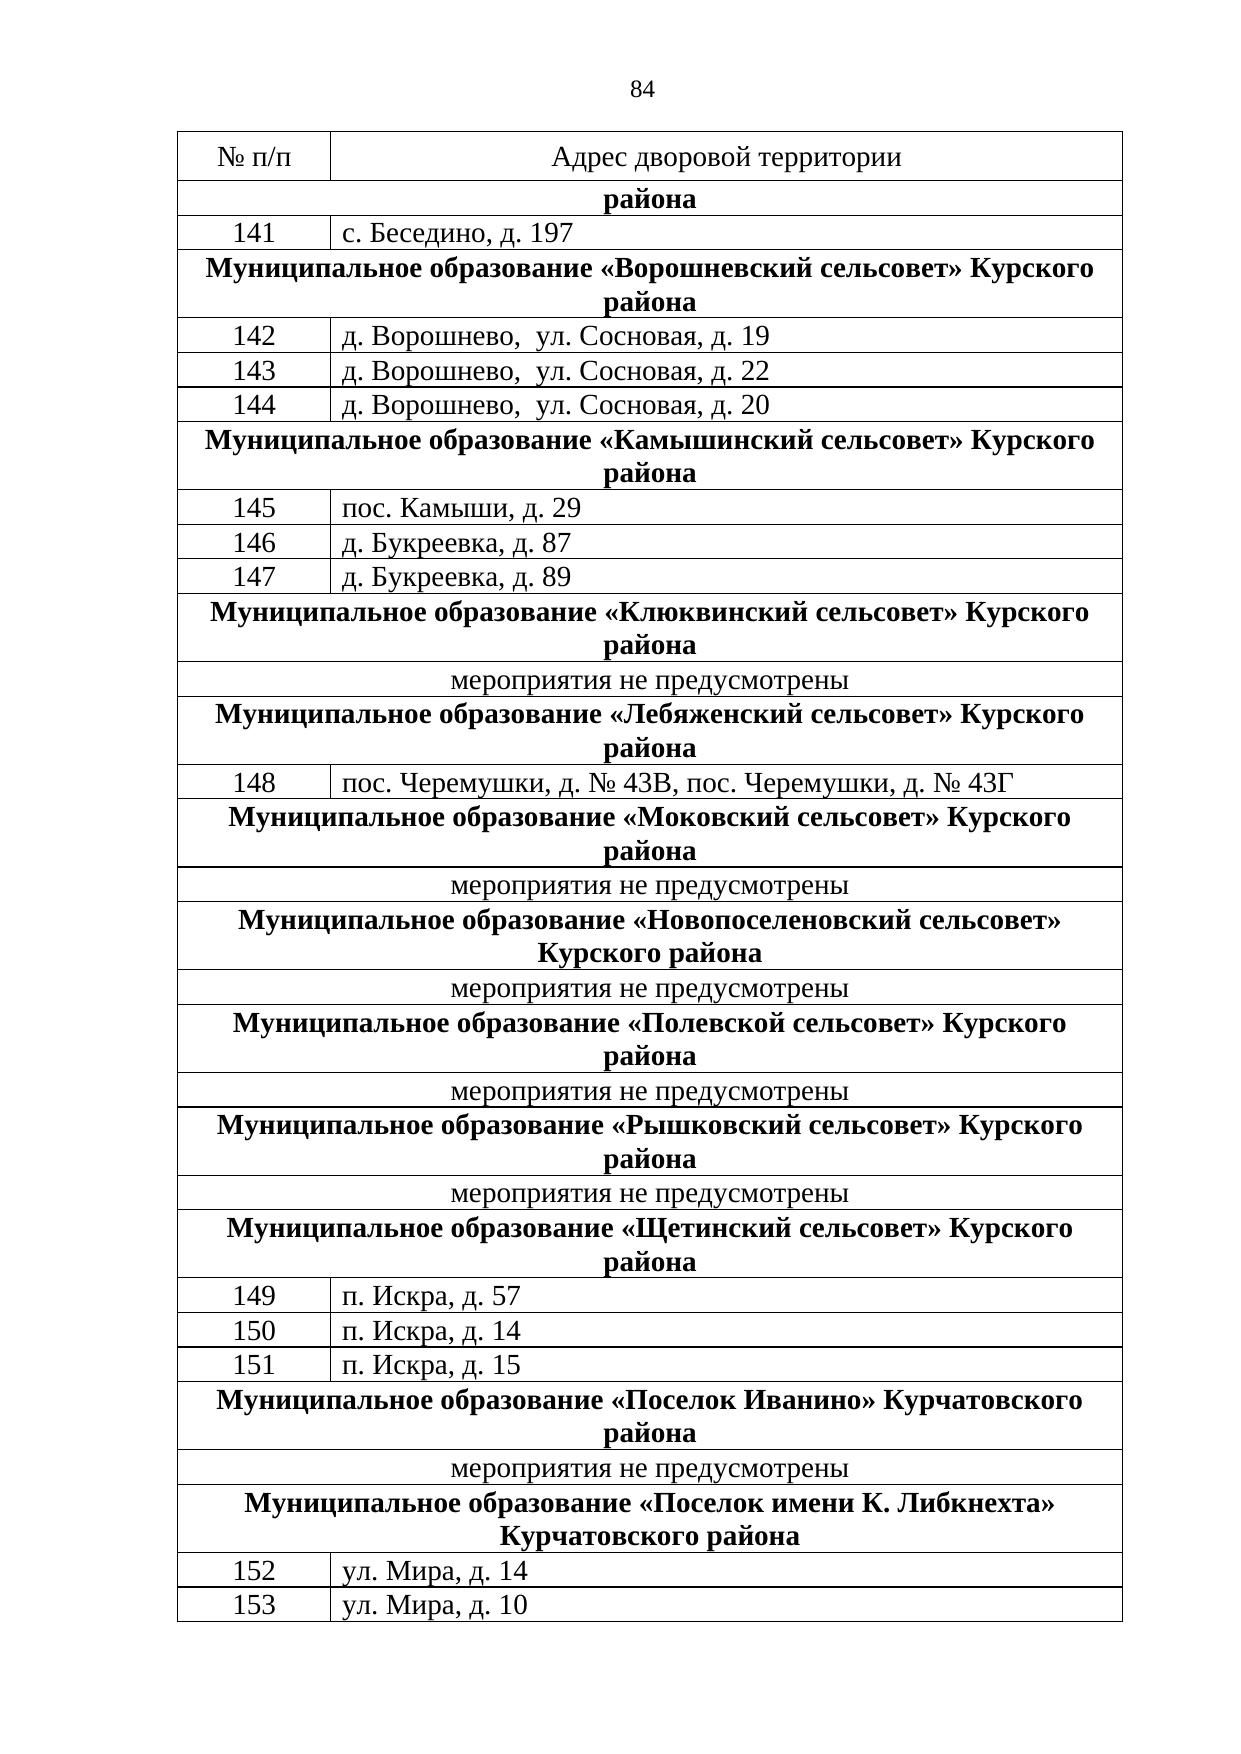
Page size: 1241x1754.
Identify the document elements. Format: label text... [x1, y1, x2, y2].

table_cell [178, 181, 1122, 214]
table_cell 142 [178, 318, 330, 352]
table_cell Муниципальное образование «Поселок имени К. Либкнехта» Курчатовского района [178, 1485, 1122, 1552]
table_cell д. Ворошнево, ул. Сосновая, д. 19 [331, 318, 1122, 352]
table_cell Муниципальное образование «Ворошневский сельсовет» Курского района [178, 250, 1122, 317]
table_cell п. Искра, д. 15 [331, 1348, 1122, 1381]
table_cell 149 [178, 1278, 330, 1312]
table_cell Муниципальное образование «Новопоселеновский сельсовет» Курского района [178, 902, 1122, 969]
table_header Адрес дворовой территории [331, 132, 1122, 180]
table_cell п. Искра, д. 14 [331, 1313, 1122, 1346]
table_header № п/п [178, 132, 330, 180]
table_cell 141 [178, 216, 330, 249]
table_cell 148 [178, 765, 330, 798]
table_cell Муниципальное образование «Камышинский сельсовет» Курского района [178, 422, 1122, 489]
table_cell д. Ворошнево, ул. Сосновая, д. 20 [331, 388, 1122, 421]
table_cell п. Искра, д. 57 [331, 1278, 1122, 1312]
table_cell 152 [178, 1553, 330, 1586]
table_cell мероприятия не предусмотрены [178, 1176, 1122, 1209]
table_cell 145 [178, 490, 330, 524]
table_cell Муниципальное образование «Поселок Иванино» Курчатовского района [178, 1382, 1122, 1449]
table_cell мероприятия не предусмотрены [178, 1073, 1122, 1106]
table_cell 147 [178, 559, 330, 593]
table_cell 143 [178, 353, 330, 386]
table_cell 150 [178, 1313, 330, 1346]
table_cell Муниципальное образование «Моковский сельсовет» Курского района [178, 799, 1122, 866]
table_cell 151 [178, 1348, 330, 1381]
table_cell ул. Мира, д. 10 [331, 1588, 1122, 1621]
table_cell д. Ворошнево, ул. Сосновая, д. 22 [331, 353, 1122, 386]
table_cell мероприятия не предусмотрены [178, 970, 1122, 1004]
table_cell пос. Камыши, д. 29 [331, 490, 1122, 524]
table_cell Муниципальное образование «Рышковский сельсовет» Курского района [178, 1108, 1122, 1174]
table_cell пос. Черемушки, д. № 43В, пос. Черемушки, д. № 43Г [331, 765, 1122, 798]
table_cell д. Букреевка, д. 89 [331, 559, 1122, 593]
table_cell ул. Мира, д. 14 [331, 1553, 1122, 1586]
table_cell с. Беседино, д. 197 [331, 216, 1122, 249]
table_cell 146 [178, 525, 330, 558]
table_cell Муниципальное образование «Полевской сельсовет» Курского района [178, 1005, 1122, 1072]
table_cell Муниципальное образование «Клюквинский сельсовет» Курского района [178, 594, 1122, 661]
table_cell мероприятия не предусмотрены [178, 868, 1122, 901]
table_cell мероприятия не предусмотрены [178, 1450, 1122, 1484]
table_cell 153 [178, 1588, 330, 1621]
table_cell мероприятия не предусмотрены [178, 662, 1122, 696]
table_cell д. Букреевка, д. 87 [331, 525, 1122, 558]
table_cell 144 [178, 388, 330, 421]
table_cell Муниципальное образование «Лебяженский сельсовет» Курского района [178, 697, 1122, 764]
table_cell Муниципальное образование «Щетинский сельсовет» Курского района [178, 1210, 1122, 1277]
